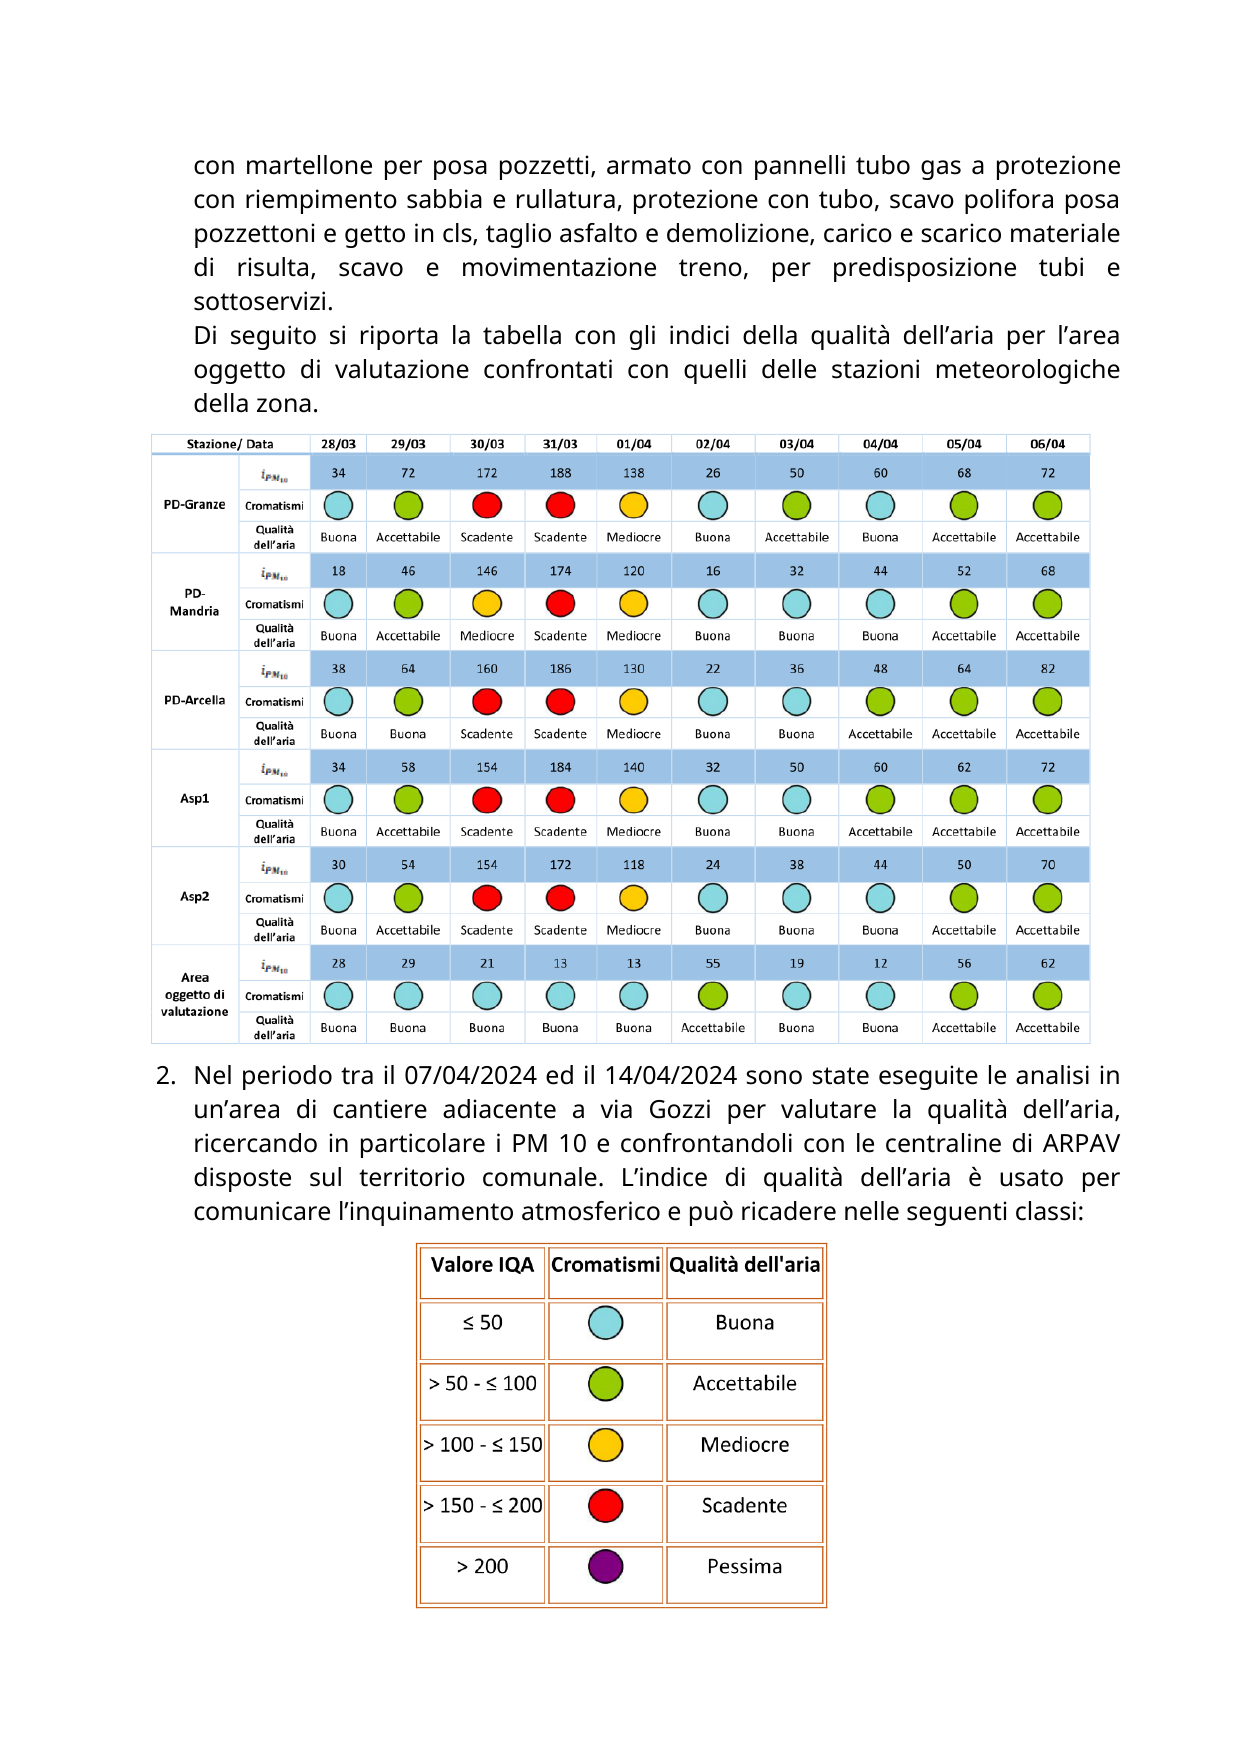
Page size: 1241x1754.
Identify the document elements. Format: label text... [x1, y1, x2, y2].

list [193, 148, 1122, 318]
picture [147, 432, 1093, 1045]
list Nel periodo tra il 07/04/2024 ed il 14/04/2024 sono state eseguite le analisi in un’area di cantiere adiacente a via Gozzi per valutare la qualità dell’aria, ricercando in particolare i PM 10 e confrontandoli con le centraline di ARPAV disposte sul territorio comunale. L’indice di qualità dell’aria è usato per comunicare l’inquinamento atmosferico e può ricadere nelle seguenti classi: [156, 1057, 1122, 1228]
list Di seguito si riporta la tabella con gli indici della qualità dell’aria per l’area oggetto di valutazione confrontati con quelli delle stazioni meteorologiche della zona. [193, 318, 1122, 420]
picture [412, 1240, 828, 1609]
